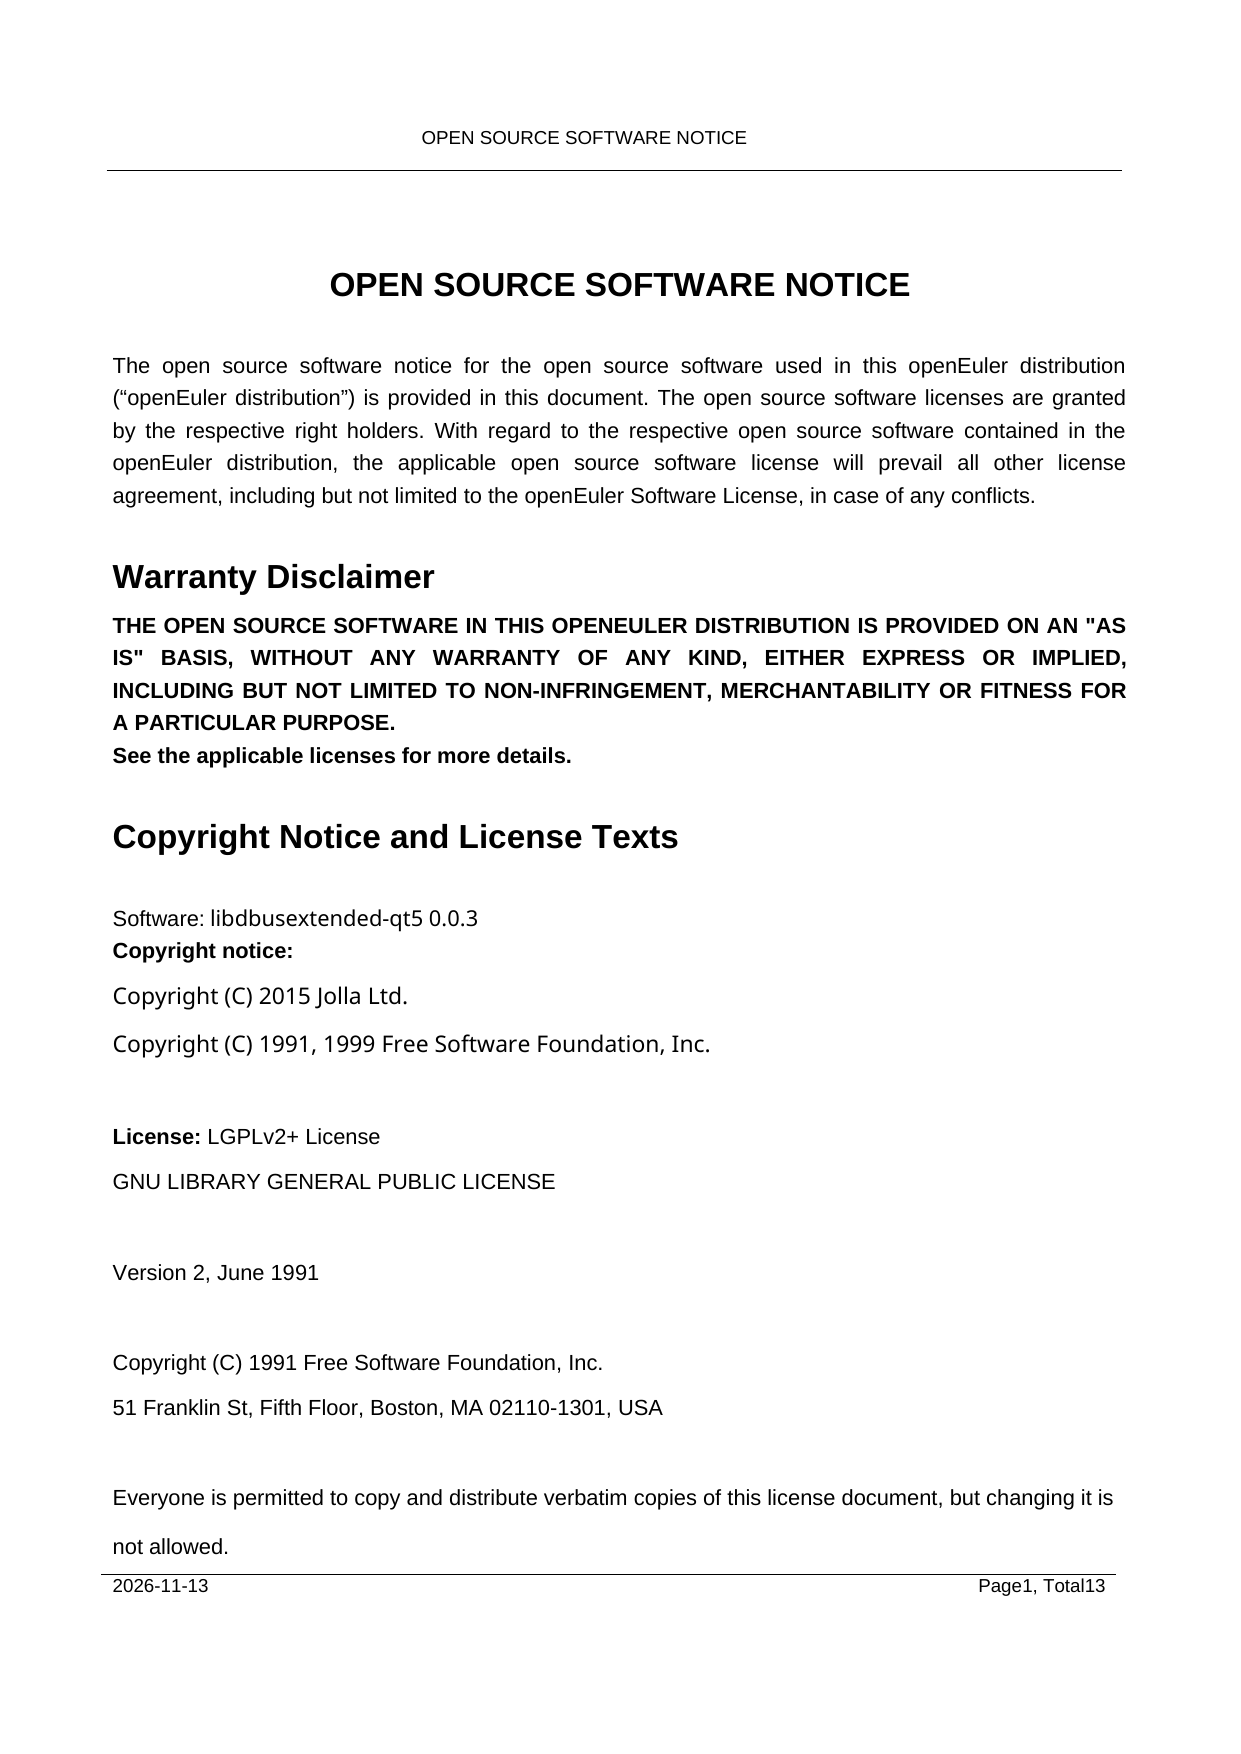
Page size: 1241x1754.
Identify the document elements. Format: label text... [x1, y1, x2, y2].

text The open source software notice for the open source software used in this openEuler distribution (“openEuler distribution”) is provided in this document. The open source software licenses are granted by the respective right holders. With regard to the respective open source software contained in the openEuler distribution, the applicable open source software license will prevail all other license agreement, including but not limited to the openEuler Software License, in case of any conflicts. [112, 349, 1128, 511]
text Version 2, June 1991 [112, 1256, 1128, 1288]
text 51 Franklin St, Fifth Floor, Boston, MA 02110-1301, USA [112, 1391, 1128, 1423]
text Copyright (C) 1991, 1999 Free Software Foundation, Inc. [112, 1027, 1128, 1060]
text GNU LIBRARY GENERAL PUBLIC LICENSE [112, 1166, 1128, 1198]
text Copyright Notice and License Texts [112, 804, 1128, 869]
text Warranty Disclaimer [112, 544, 1128, 609]
text THE OPEN SOURCE SOFTWARE IN THIS OPENEULER DISTRIBUTION IS PROVIDED ON AN "AS IS" BASIS, WITHOUT ANY WARRANTY OF ANY KIND, EITHER EXPRESS OR IMPLIED, INCLUDING BUT NOT LIMITED TO NON-INFRINGEMENT, MERCHANTABILITY OR FITNESS FOR A PARTICULAR PURPOSE. See the applicable licenses for more details. [112, 609, 1128, 771]
text Everyone is permitted to copy and distribute verbatim copies of this license document, but changing it is not allowed. [112, 1481, 1128, 1562]
text License: LGPLv2+ License [112, 1120, 1128, 1153]
text Copyright notice: [112, 934, 1128, 966]
text OPEN SOURCE SOFTWARE NOTICE [112, 251, 1128, 316]
text Copyright (C) 1991 Free Software Foundation, Inc. [112, 1346, 1128, 1378]
text Copyright (C) 2015 Jolla Ltd. [112, 979, 1128, 1012]
text Software: libdbusextended-qt5 0.0.3 [112, 901, 1128, 934]
